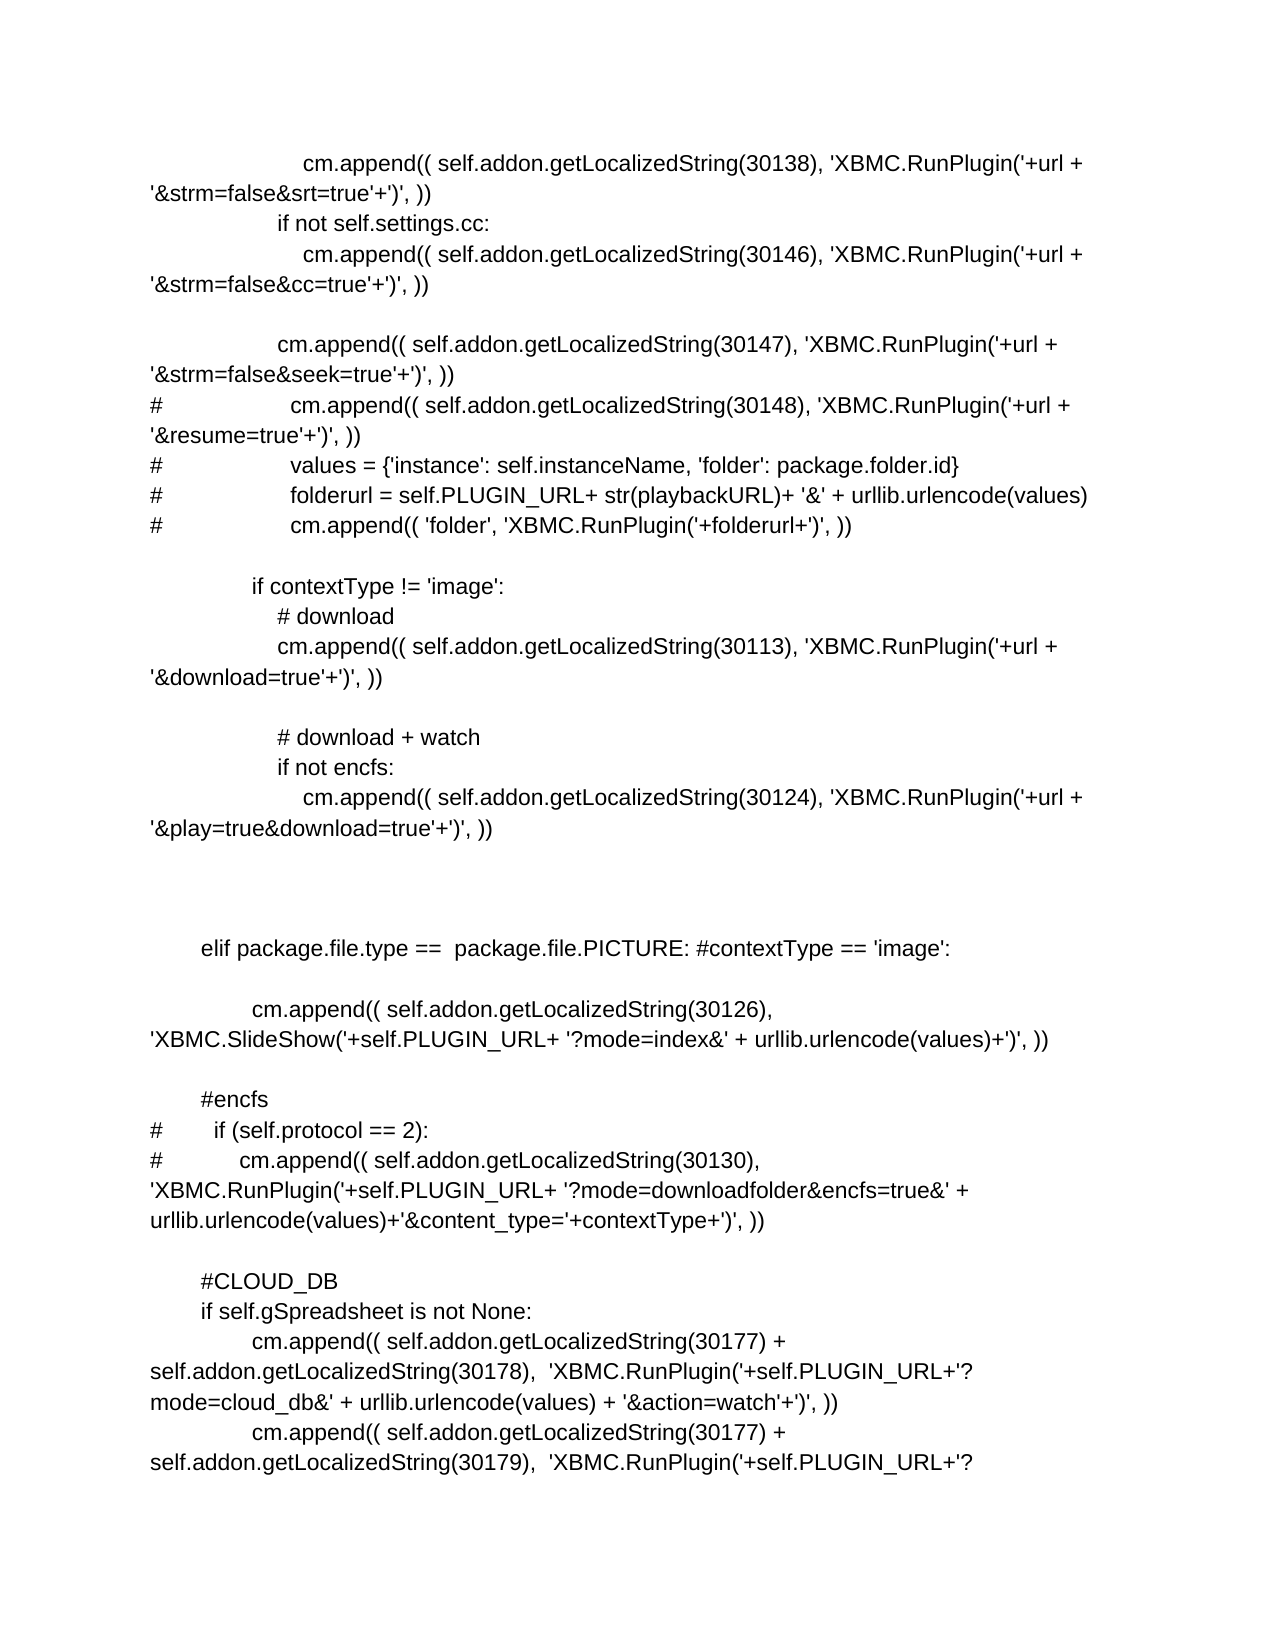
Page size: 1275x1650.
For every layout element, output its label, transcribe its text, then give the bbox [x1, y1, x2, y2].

text # download + watch [150, 724, 1125, 750]
text cm.append(( self.addon.getLocalizedString(30113), 'XBMC.RunPlugin('+url + '&download=true'+')', )) [150, 633, 1125, 690]
text # download [150, 603, 1125, 629]
text # cm.append(( 'folder', 'XBMC.RunPlugin('+folderurl+')', )) [150, 512, 1125, 539]
text elif package.file.type == package.file.PICTURE: #contextType == 'image': [150, 935, 1125, 962]
text cm.append(( self.addon.getLocalizedString(30124), 'XBMC.RunPlugin('+url + '&play=true&download=true'+')', )) [150, 784, 1125, 841]
text #encfs [150, 1086, 1125, 1113]
text if not encfs: [150, 754, 1125, 781]
text if self.gSpreadsheet is not None: [150, 1298, 1125, 1324]
text # values = {'instance': self.instanceName, 'folder': package.folder.id} [150, 452, 1125, 478]
text # folderurl = self.PLUGIN_URL+ str(playbackURL)+ '&' + urllib.urlencode(values) [150, 482, 1125, 509]
text cm.append(( self.addon.getLocalizedString(30147), 'XBMC.RunPlugin('+url + '&strm=false&seek=true'+')', )) [150, 331, 1125, 388]
text cm.append(( self.addon.getLocalizedString(30126), 'XBMC.SlideShow('+self.PLUGIN_URL+ '?mode=index&' + urllib.urlencode(values)+')', )) [150, 996, 1125, 1052]
text #CLOUD_DB [150, 1268, 1125, 1294]
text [150, 1419, 1125, 1475]
text cm.append(( self.addon.getLocalizedString(30177) + self.addon.getLocalizedString(30178), 'XBMC.RunPlugin('+self.PLUGIN_URL+'?mode=cloud_db&' + urllib.urlencode(values) + '&action=watch'+')', )) [150, 1328, 1125, 1415]
text # if (self.protocol == 2): [150, 1117, 1125, 1143]
text # cm.append(( self.addon.getLocalizedString(30130), 'XBMC.RunPlugin('+self.PLUGIN_URL+ '?mode=downloadfolder&encfs=true&' + urllib.urlencode(values)+'&content_type='+contextType+')', )) [150, 1147, 1125, 1234]
text cm.append(( self.addon.getLocalizedString(30146), 'XBMC.RunPlugin('+url + '&strm=false&cc=true'+')', )) [150, 241, 1125, 297]
text if not self.settings.cc: [150, 210, 1125, 237]
text if contextType != 'image': [150, 573, 1125, 599]
text # cm.append(( self.addon.getLocalizedString(30148), 'XBMC.RunPlugin('+url + '&resume=true'+')', )) [150, 392, 1125, 448]
text cm.append(( self.addon.getLocalizedString(30138), 'XBMC.RunPlugin('+url + '&strm=false&srt=true'+')', )) [150, 150, 1125, 207]
